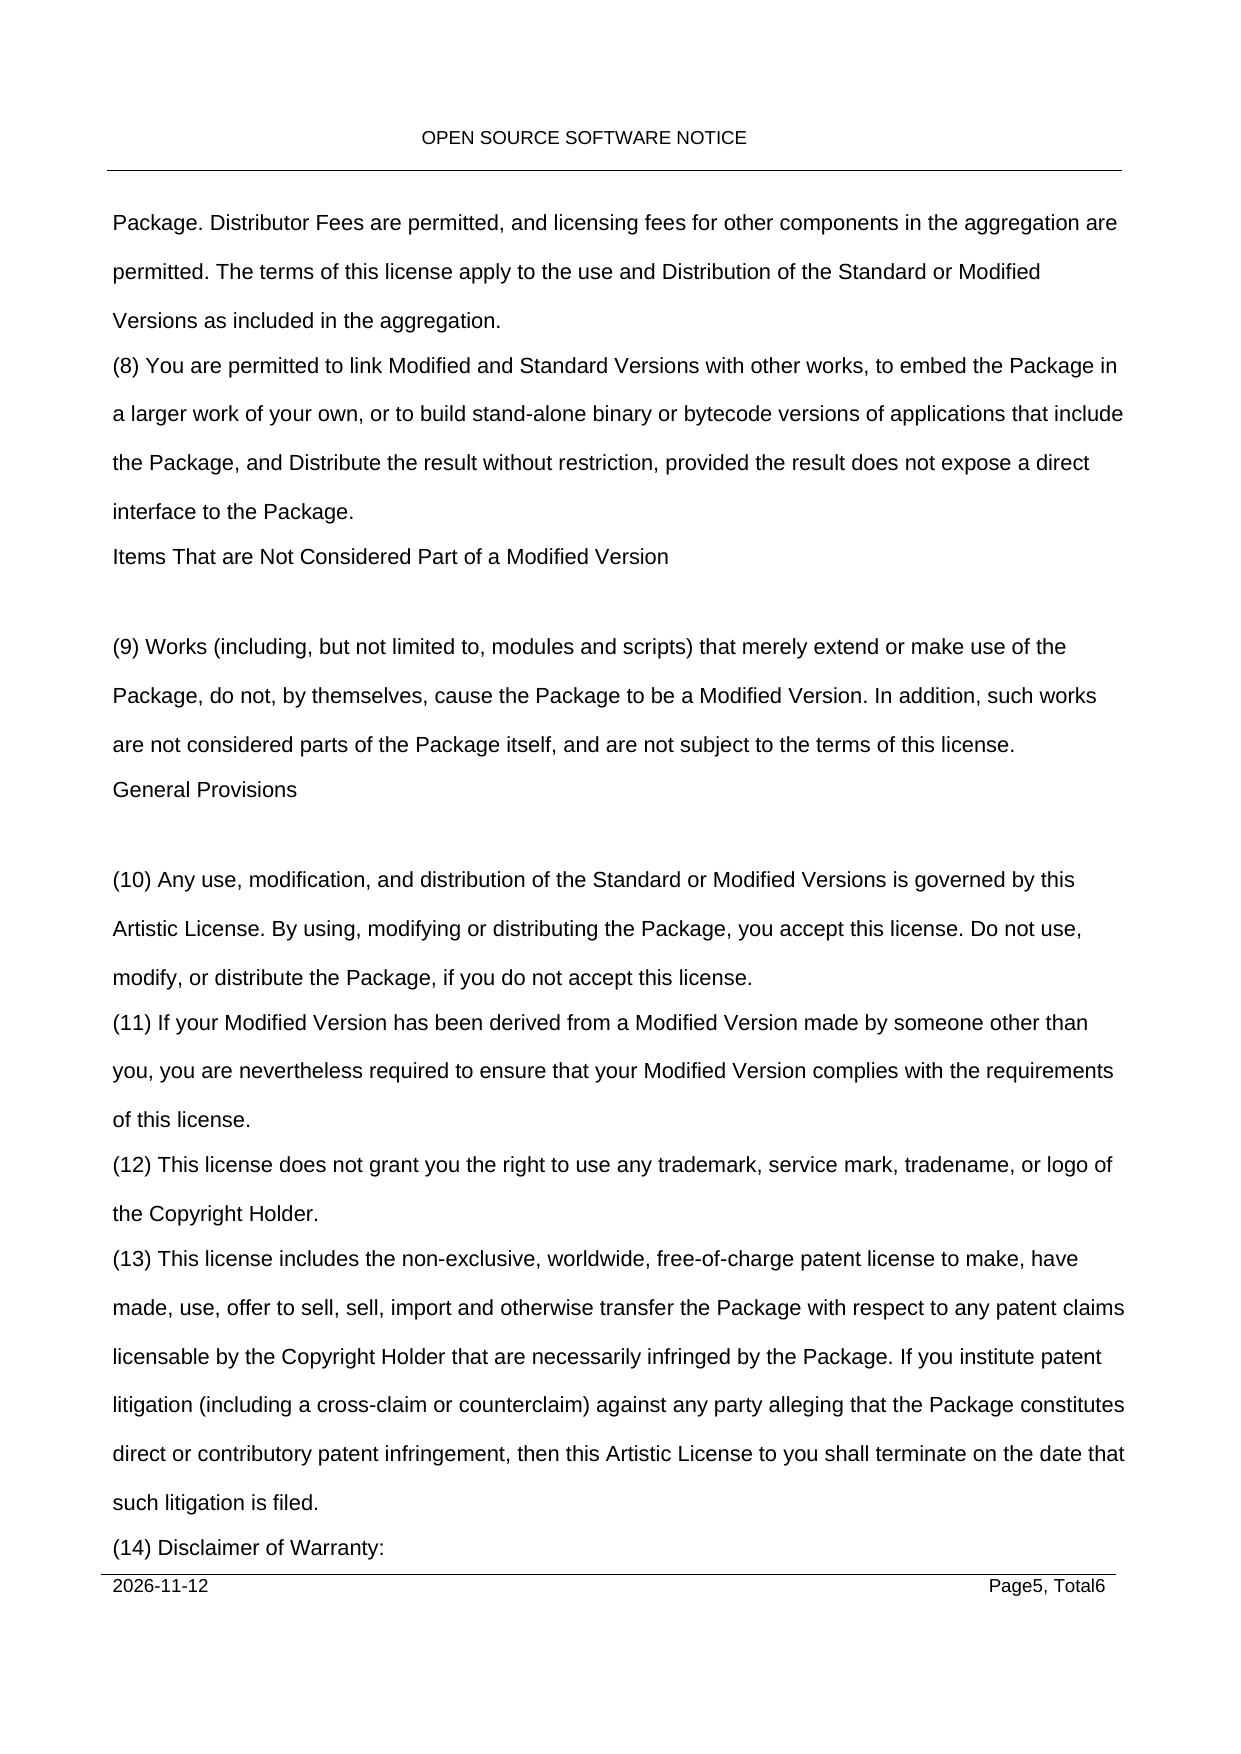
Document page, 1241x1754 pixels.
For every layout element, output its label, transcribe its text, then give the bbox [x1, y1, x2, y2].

text (11) If your Modified Version has been derived from a Modified Version made by someone other than you, you are nevertheless required to ensure that your Modified Version complies with the requirements of this license. [112, 1006, 1128, 1136]
text (14) Disclaimer of Warranty: [112, 1531, 1128, 1564]
text (12) This license does not grant you the right to use any trademark, service mark, tradename, or logo of the Copyright Holder. [112, 1148, 1128, 1230]
text (13) This license includes the non-exclusive, worldwide, free-of-charge patent license to make, have made, use, offer to sell, sell, import and otherwise transfer the Package with respect to any patent claims licensable by the Copyright Holder that are necessarily infringed by the Package. If you institute patent litigation (including a cross-claim or counterclaim) against any party alleging that the Package constitutes direct or contributory patent infringement, then this Artistic License to you shall terminate on the date that such litigation is filed. [112, 1242, 1128, 1519]
text General Provisions [112, 773, 1128, 806]
text (10) Any use, modification, and distribution of the Standard or Modified Versions is governed by this Artistic License. By using, modifying or distributing the Package, you accept this license. Do not use, modify, or distribute the Package, if you do not accept this license. [112, 863, 1128, 993]
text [112, 206, 1128, 336]
text (8) You are permitted to link Modified and Standard Versions with other works, to embed the Package in a larger work of your own, or to build stand-alone binary or bytecode versions of applications that include the Package, and Distribute the result without restriction, provided the result does not expose a direct interface to the Package. [112, 349, 1128, 528]
text (9) Works (including, but not limited to, modules and scripts) that merely extend or make use of the Package, do not, by themselves, cause the Package to be a Modified Version. In addition, such works are not considered parts of the Package itself, and are not subject to the terms of this license. [112, 631, 1128, 761]
text Items That are Not Considered Part of a Modified Version [112, 540, 1128, 573]
